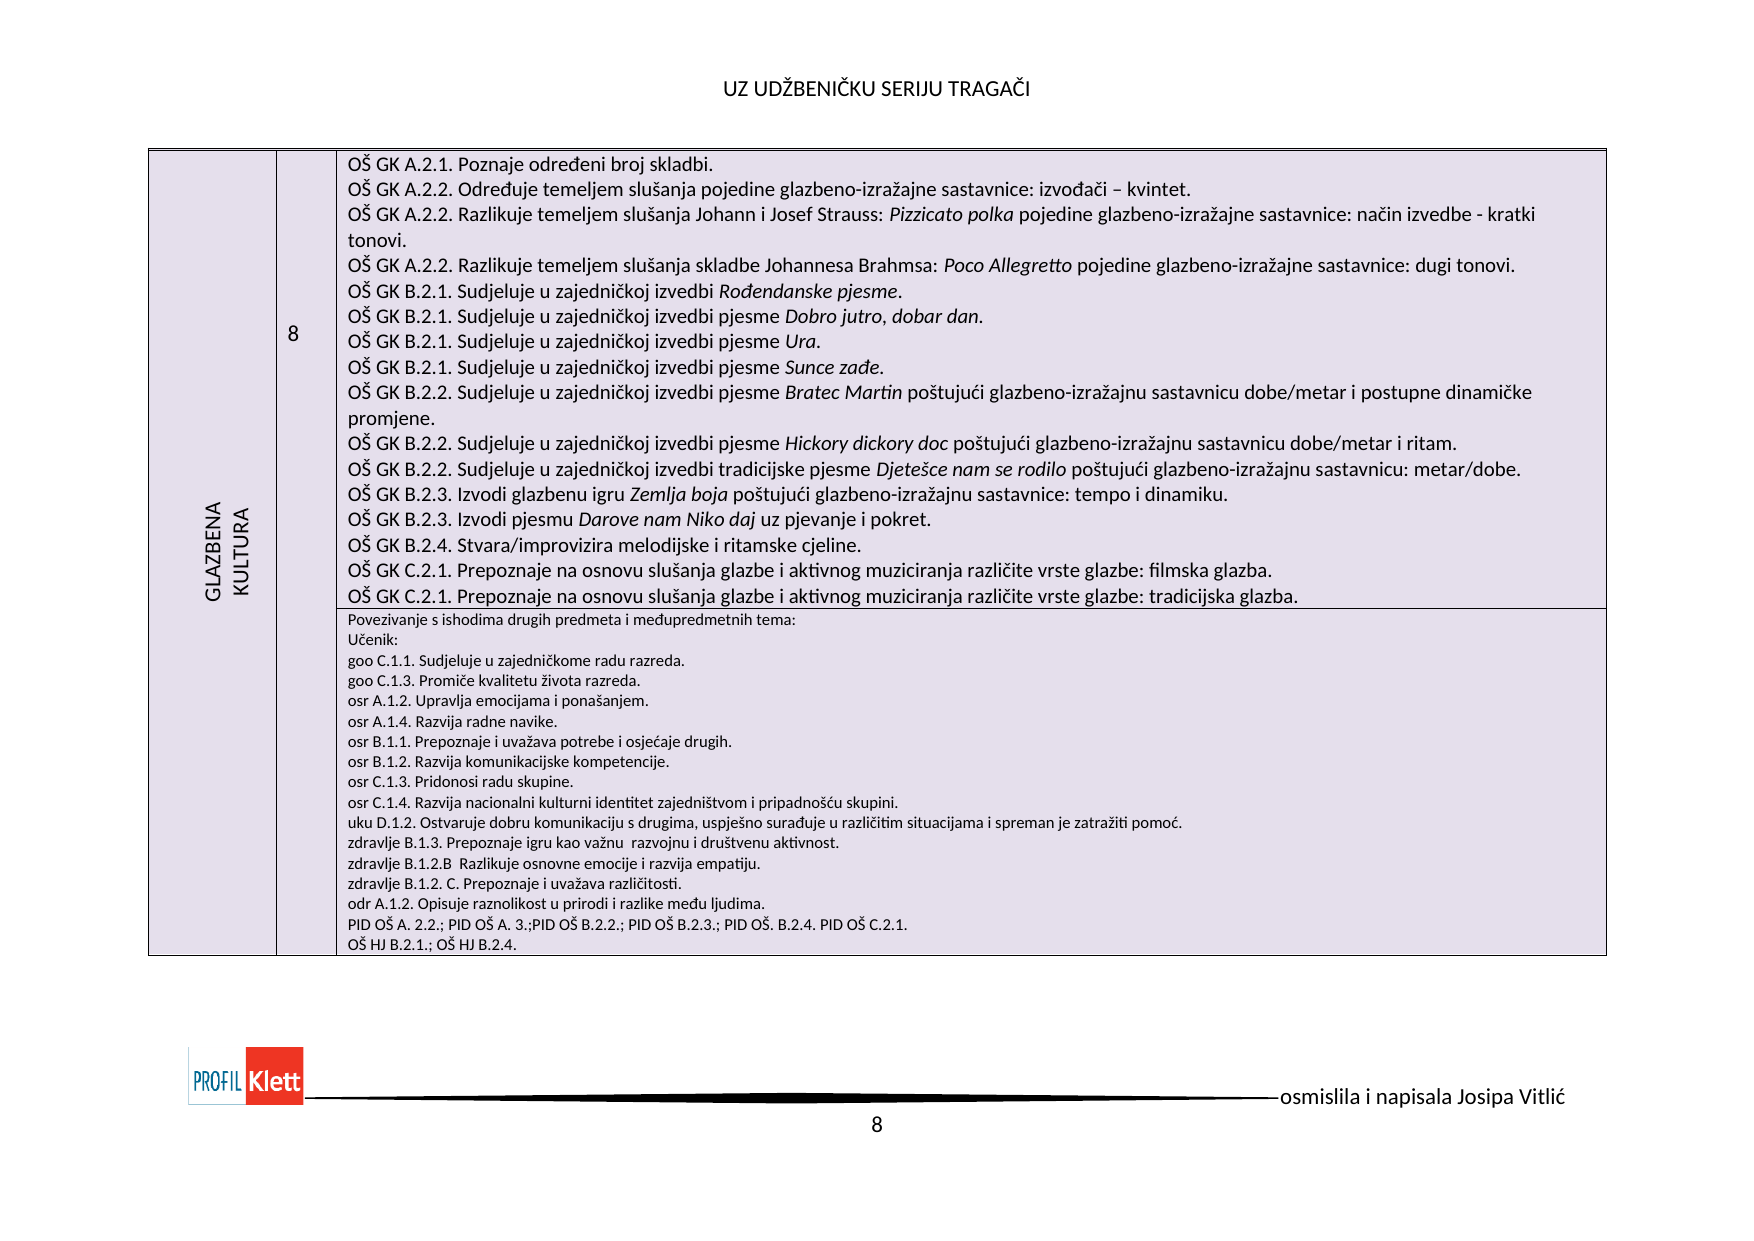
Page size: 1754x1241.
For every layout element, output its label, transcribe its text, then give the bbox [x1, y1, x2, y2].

picture [188, 1047, 304, 1105]
table_cell OŠ GK A.2.1. Poznaje određeni broj skladbi. OŠ GK A.2.2. Određuje temeljem slušanja pojedine glazbeno-izražajne sastavnice: izvođači – kvintet. OŠ GK A.2.2. Razlikuje temeljem slušanja Johann i Josef Strauss: Pizzicato polka pojedine glazbeno-izražajne sastavnice: način izvedbe - kratki tonovi. OŠ GK A.2.2. Razlikuje temeljem slušanja skladbe Johannesa Brahmsa: Poco Allegretto pojedine glazbeno-izražajne sastavnice: dugi tonovi. OŠ GK B.2.1. Sudjeluje u zajedničkoj izvedbi Rođendanske pjesme. OŠ GK B.2.1. Sudjeluje u zajedničkoj izvedbi pjesme Dobro jutro, dobar dan. OŠ GK B.2.1. Sudjeluje u zajedničkoj izvedbi pjesme Ura. OŠ GK B.2.1. Sudjeluje u zajedničkoj izvedbi pjesme Sunce zađe. OŠ GK B.2.2. Sudjeluje u zajedničkoj izvedbi pjesme Bratec Martin poštujući glazbeno-izražajnu sastavnicu dobe/metar i postupne dinamičke promjene. OŠ GK B.2.2. Sudjeluje u zajedničkoj izvedbi pjesme Hickory dickory doc poštujući glazbeno-izražajnu sastavnicu dobe/metar i ritam. OŠ GK B.2.2. Sudjeluje u zajedničkoj izvedbi tradicijske pjesme Djetešce nam se rodilo poštujući glazbeno-izražajnu sastavnicu: metar/dobe. OŠ GK B.2.3. Izvodi glazbenu igru Zemlja boja poštujući glazbeno-izražajnu sastavnice: tempo i dinamiku. OŠ GK B.2.3. Izvodi pjesmu Darove nam Niko daj uz pjevanje i pokret. OŠ GK B.2.4. Stvara/improvizira melodijske i ritamske cjeline. OŠ GK C.2.1. Prepoznaje na osnovu slušanja glazbe i aktivnog muziciranja različite vrste glazbe: filmska glazba. OŠ GK C.2.1. Prepoznaje na osnovu slušanja glazbe i aktivnog muziciranja različite vrste glazbe: tradicijska glazba. [337, 151, 1606, 608]
table_cell GLAZBENA KULTURA [149, 151, 276, 954]
table_cell 8 [277, 151, 336, 954]
table_cell Povezivanje s ishodima drugih predmeta i međupredmetnih tema: Učenik: goo C.1.1. Sudjeluje u zajedničkome radu razreda. goo C.1.3. Promiče kvalitetu života razreda. osr A.1.2. Upravlja emocijama i ponašanjem. osr A.1.4. Razvija radne navike. osr B.1.1. Prepoznaje i uvažava potrebe i osjećaje drugih. osr B.1.2. Razvija komunikacijske kompetencije. osr C.1.3. Pridonosi radu skupine. osr C.1.4. Razvija nacionalni kulturni identitet zajedništvom i pripadnošću skupini. uku D.1.2. Ostvaruje dobru komunikaciju s drugima, uspješno surađuje u različitim situacijama i spreman je zatražiti pomoć. zdravlje B.1.3. Prepoznaje igru kao važnu razvojnu i društvenu aktivnost. zdravlje B.1.2.B Razlikuje osnovne emocije i razvija empatiju. zdravlje B.1.2. C. Prepoznaje i uvažava različitosti. odr A.1.2. Opisuje raznolikost u prirodi i razlike među ljudima. PID OŠ A. 2.2.; PID OŠ A. 3.;PID OŠ B.2.2.; PID OŠ B.2.3.; PID OŠ. B.2.4. PID OŠ C.2.1. OŠ HJ B.2.1.; OŠ HJ B.2.4. [337, 609, 1606, 954]
